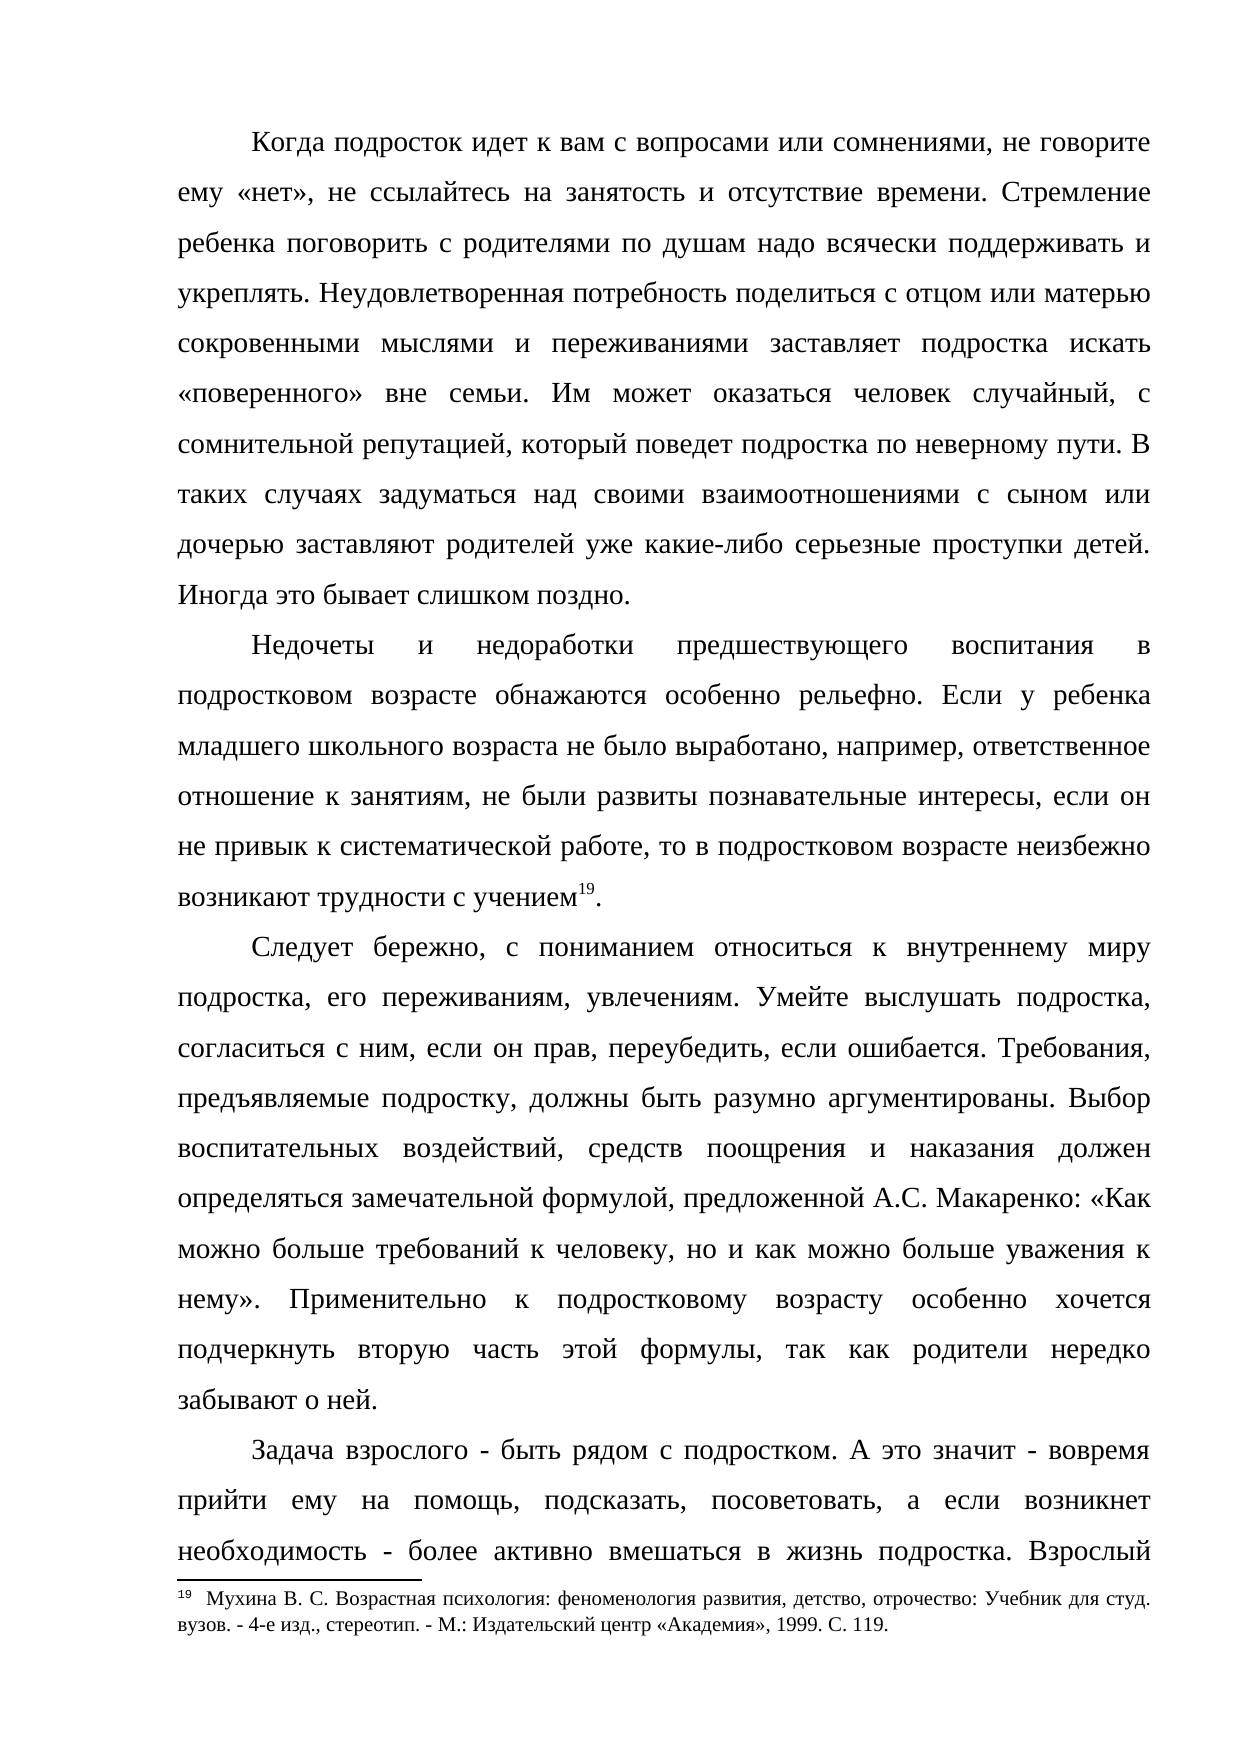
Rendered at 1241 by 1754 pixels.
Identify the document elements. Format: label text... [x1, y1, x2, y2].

text Когда подросток идет к вам с вопросами или сомнениями, не говорите ему «нет», не ссылайтесь на занятость и отсутствие времени. Стремление ребенка поговорить с родителями по душам надо всячески поддерживать и укреплять. Неудовлетворенная потребность поделиться с отцом или матерью сокровенными мыслями и переживаниями заставляет подростка искать «поверенного» вне семьи. Им может оказаться человек случайный, с сомнительной репутацией, который поведет подростка по неверному пути. В таких случаях задуматься над своими взаимоотношениями с сыном или дочерью заставляют родителей уже какие-либо серьезные проступки детей. Иногда это бывает слишком поздно. [177, 124, 1152, 610]
text Недочеты и недоработки предшествующего воспитания в подростковом возрасте обнажаются особенно рельефно. Если у ребенка младшего школьного возраста не было выработано, например, ответственное отношение к занятиям, не были развиты познавательные интересы, если он не привык к систематической работе, то в подростковом возрасте неизбежно возникают трудности с учением. [177, 627, 1152, 912]
text Следует бережно, с пониманием относиться к внутреннему миру подростка, его переживаниям, увлечениям. Умейте выслушать подростка, согласиться с ним, если он прав, переубедить, если ошибается. Требования, предъявляемые подростку, должны быть разумно аргументированы. Выбор воспитательных воздействий, средств поощрения и наказания должен определяться замечательной формулой, предложенной А.С. Макаренко: «Как можно больше требований к человеку, но и как можно больше уважения к нему». Применительно к подростковому возрасту особенно хочется подчеркнуть вторую часть этой формулы, так как родители нередко забывают о ней. [177, 929, 1152, 1415]
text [177, 1432, 1152, 1566]
